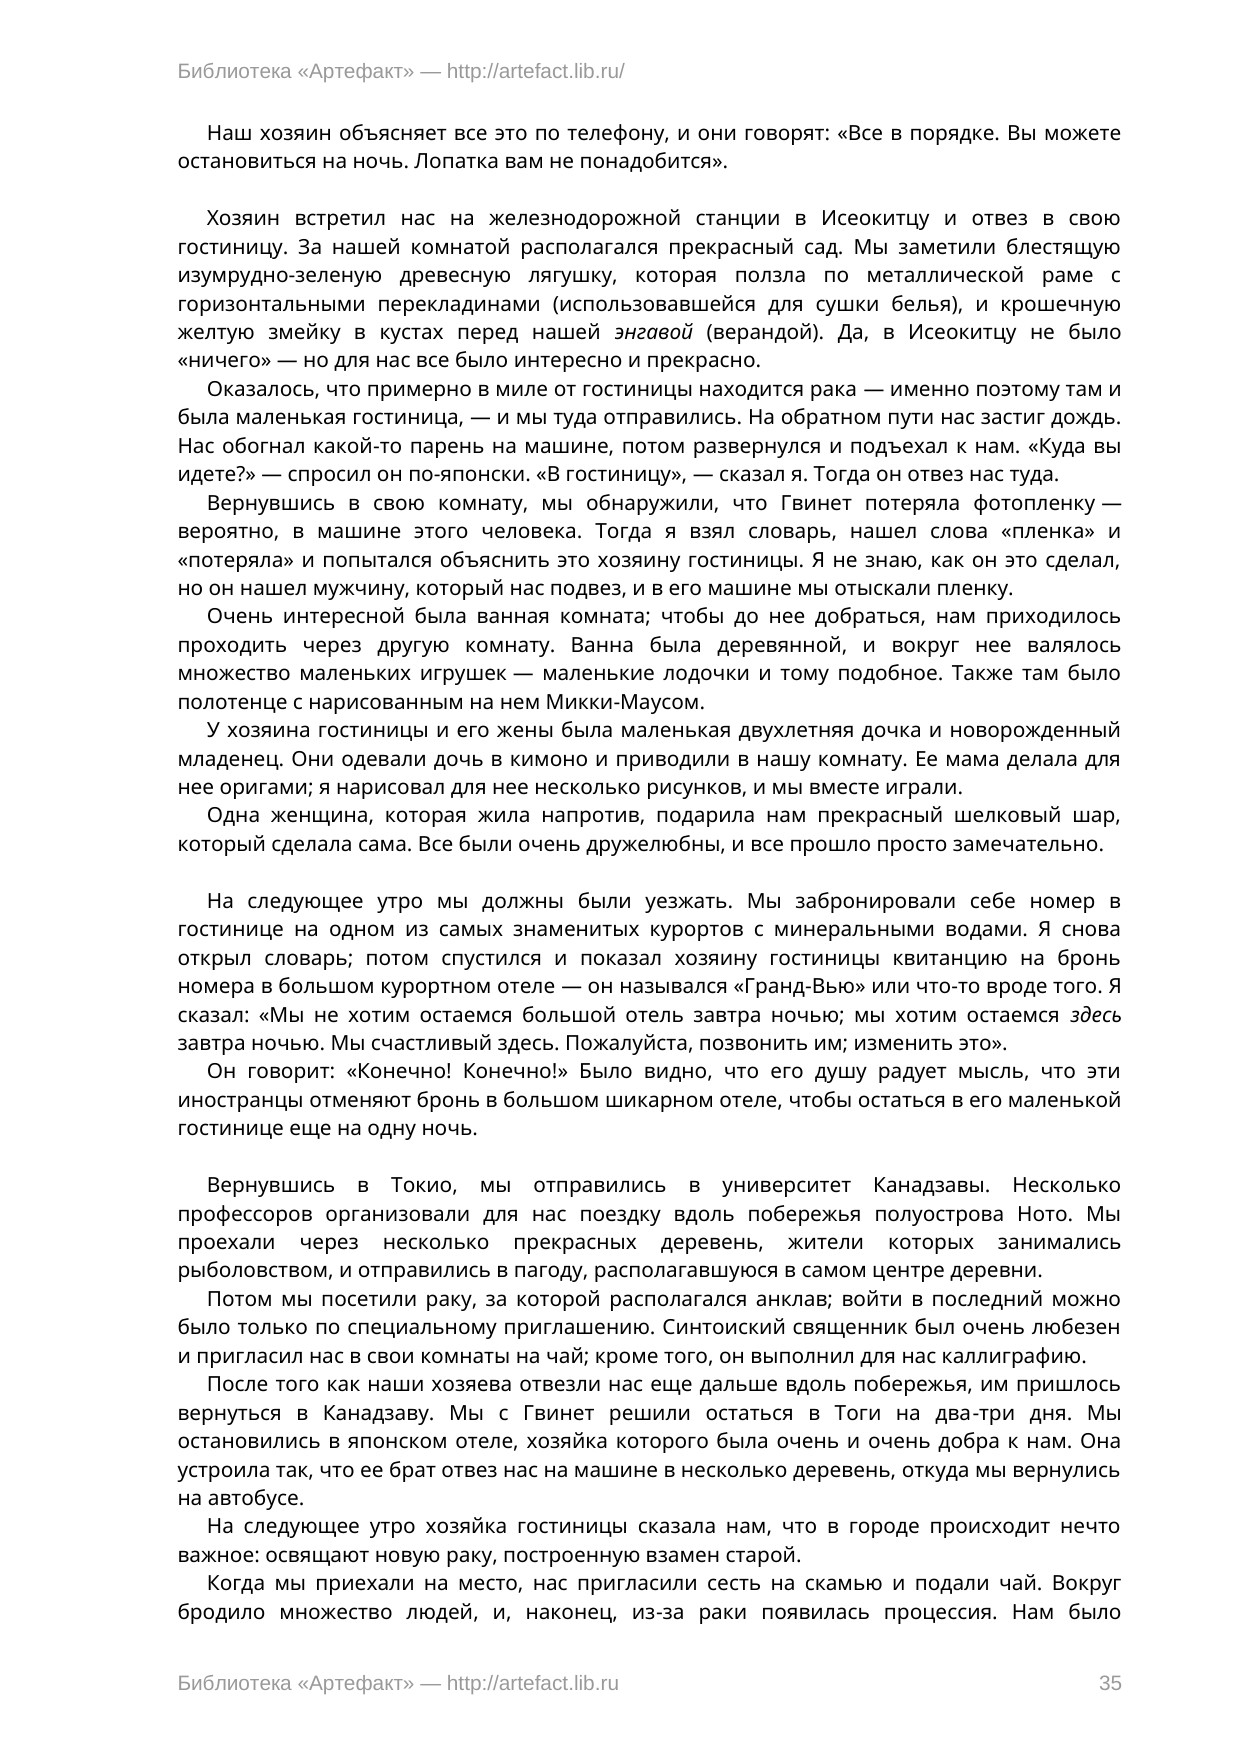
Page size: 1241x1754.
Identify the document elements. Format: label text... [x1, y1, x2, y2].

text Очень интересной была ванная комната; чтобы до нее добраться, нам приходилось проходить через другую комнату. Ванна была деревянной, и вокруг нее валялось множество маленьких игрушек — маленькие лодочки и тому подобное. Также там было полотенце с нарисованным на нем Микки-Маусом. [177, 602, 1122, 715]
text Хозяин встретил нас на железнодорожной станции в Исеокитцу и отвез в свою гостиницу. За нашей комнатой располагался прекрасный сад. Мы заметили блестящую изумрудно-зеленую древесную лягушку, которая ползла по металлической раме с горизонтальными перекладинами (использовавшейся для сушки белья), и крошечную желтую змейку в кустах перед нашей энгавой (верандой). Да, в Исеокитцу не было «ничего» — но для нас все было интересно и прекрасно. [177, 203, 1122, 374]
text Вернувшись в свою комнату, мы обнаружили, что Гвинет потеряла фотопленку — вероятно, в машине этого человека. Тогда я взял словарь, нашел слова «пленка» и «потеряла» и попытался объяснить это хозяину гостиницы. Я не знаю, как он это сделал, но он нашел мужчину, который нас подвез, и в его машине мы отыскали пленку. [177, 488, 1122, 602]
text У хозяина гостиницы и его жены была маленькая двухлетняя дочка и новорожденный младенец. Они одевали дочь в кимоно и приводили в нашу комнату. Ее мама делала для нее оригами; я нарисовал для нее несколько рисунков, и мы вместе играли. [177, 715, 1122, 801]
text Вернувшись в Токио, мы отправились в университет Канадзавы. Несколько профессоров организовали для нас поездку вдоль побережья полуострова Ното. Мы проехали через несколько прекрасных деревень, жители которых занимались рыболовством, и отправились в пагоду, располагавшуюся в самом центре деревни. [177, 1170, 1122, 1284]
text Оказалось, что примерно в миле от гостиницы находится рака — именно поэтому там и была маленькая гостиница, — и мы туда отправились. На обратном пути нас застиг дождь. Нас обогнал какой-то парень на машине, потом развернулся и подъехал к нам. «Куда вы идете?» — спросил он по-японски. «В гостиницу», — сказал я. Тогда он отвез нас туда. [177, 374, 1122, 488]
text На следующее утро хозяйка гостиницы сказала нам, что в городе происходит нечто важное: освящают новую раку, построенную взамен старой. [177, 1512, 1122, 1568]
text Потом мы посетили раку, за которой располагался анклав; войти в последний можно было только по специальному приглашению. Синтоиский священник был очень любезен и пригласил нас в свои комнаты на чай; кроме того, он выполнил для нас каллиграфию. [177, 1284, 1122, 1369]
text Одна женщина, которая жила напротив, подарила нам прекрасный шелковый шар, который сделала сама. Все были очень дружелюбны, и все прошло просто замечательно. [177, 801, 1122, 857]
text Он говорит: «Конечно! Конечно!» Было видно, что его душу радует мысль, что эти иностранцы отменяют бронь в большом шикарном отеле, чтобы остаться в его маленькой гостинице еще на одну ночь. [177, 1057, 1122, 1142]
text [177, 1568, 1122, 1625]
text На следующее утро мы должны были уезжать. Мы забронировали себе номер в гостинице на одном из самых знаменитых курортов с минеральными водами. Я снова открыл словарь; потом спустился и показал хозяину гостиницы квитанцию на бронь номера в большом курортном отеле — он назывался «Гранд-Вью» или что-то вроде того. Я сказал: «Мы не хотим остаемся большой отель завтра ночью; мы хотим остаемся здесь завтра ночью. Мы счастливый здесь. Пожалуйста, позвонить им; изменить это». [177, 886, 1122, 1057]
text После того как наши хозяева отвезли нас еще дальше вдоль побережья, им пришлось вернуться в Канадзаву. Мы с Гвинет решили остаться в Тоги на два-три дня. Мы остановились в японском отеле, хозяйка которого была очень и очень добра к нам. Она устроила так, что ее брат отвез нас на машине в несколько деревень, откуда мы вернулись на автобусе. [177, 1369, 1122, 1512]
text Наш хозяин объясняет все это по телефону, и они говорят: «Все в порядке. Вы можете остановиться на ночь. Лопатка вам не понадобится». [177, 118, 1122, 175]
